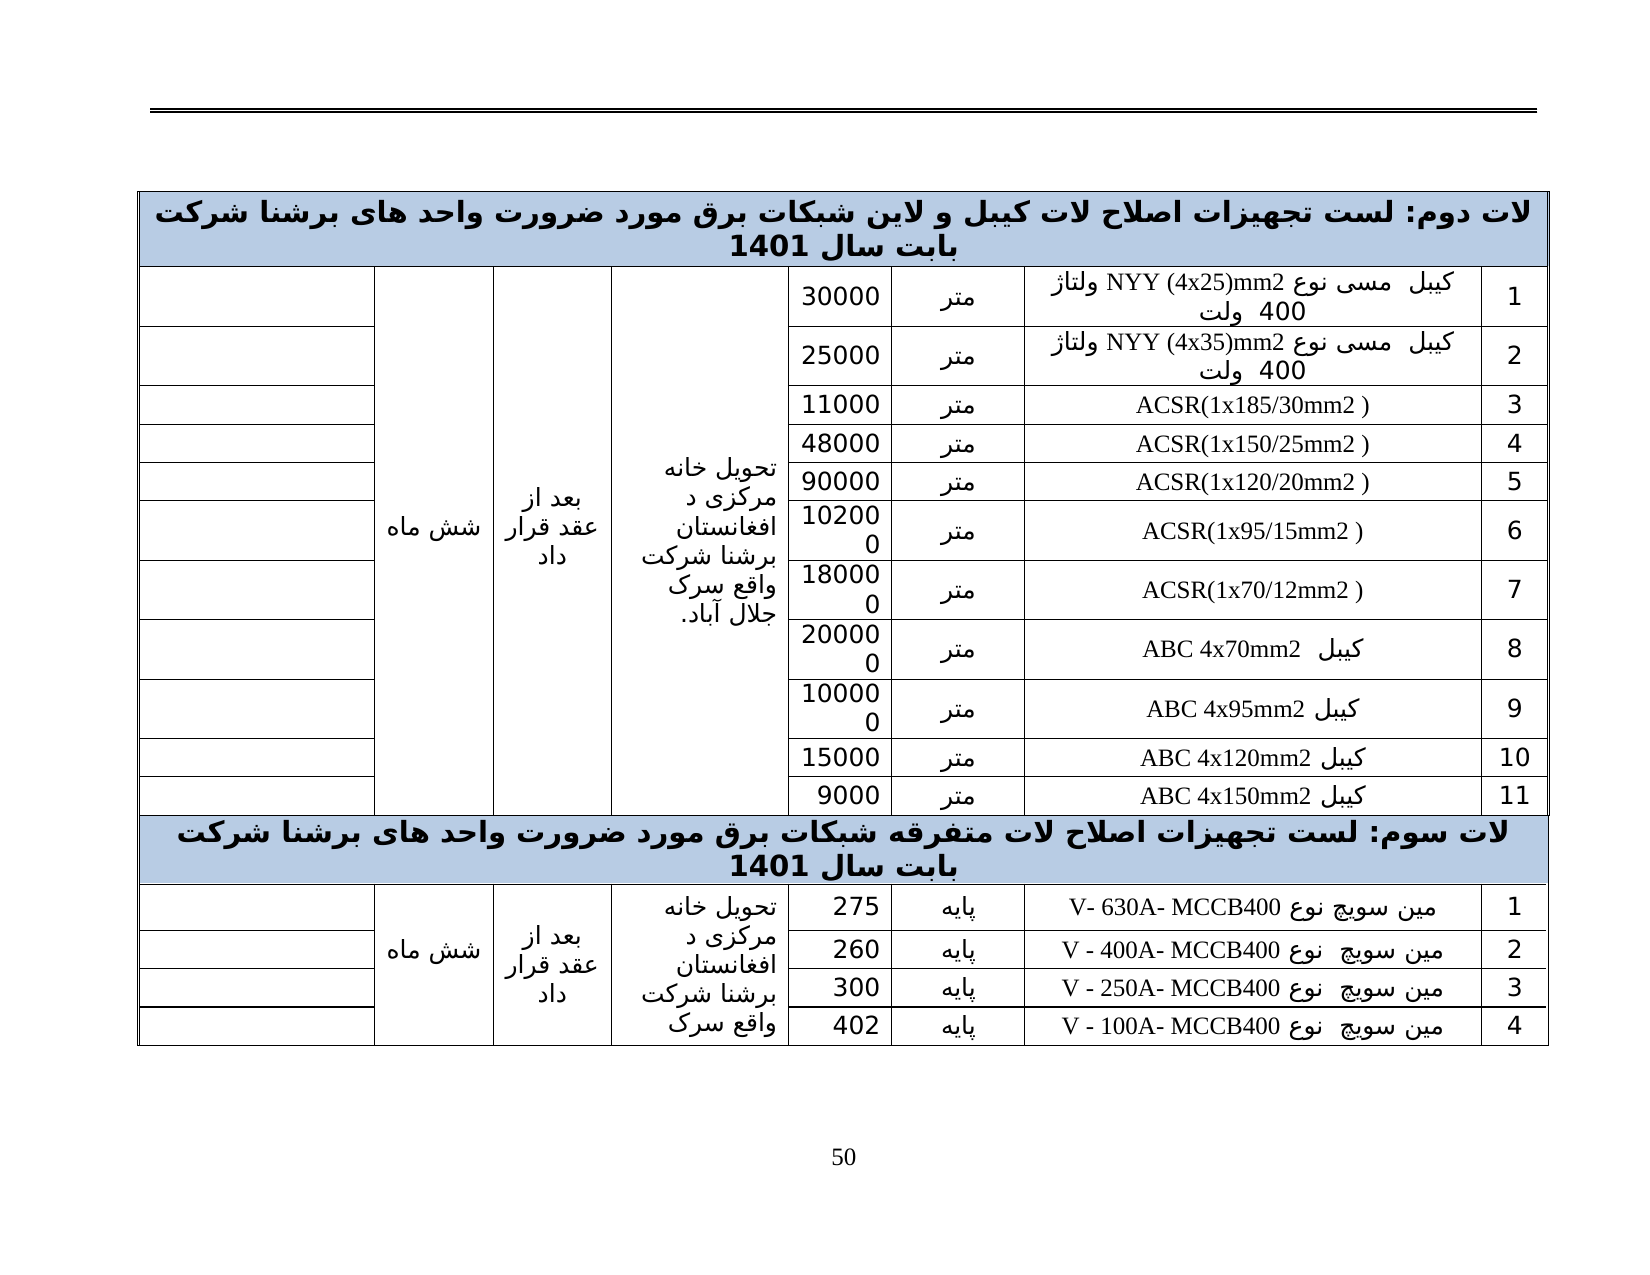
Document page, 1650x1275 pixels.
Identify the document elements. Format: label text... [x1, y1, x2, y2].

table_cell 100000 [789, 680, 891, 738]
table_cell مين سويچ نوع V - 100A- MCCB400 [1025, 1008, 1481, 1045]
table_cell تحویل خانه مرکزی د افغانستان برشنا شرکت واقع سرک جلال آباد. [612, 267, 788, 814]
table_cell متر [892, 777, 1024, 814]
table_cell ACSR(1x95/15mm2 ) [1025, 501, 1481, 560]
table_cell کیبل ABC 4x120mm2 [1025, 739, 1481, 776]
table_cell 7 [1482, 561, 1547, 619]
table_cell [140, 777, 374, 814]
table_cell پایه [892, 969, 1024, 1006]
table_cell [140, 680, 374, 738]
table_cell کیبل ABC 4x70mm2 [1025, 620, 1481, 678]
table_cell [140, 386, 374, 424]
table_cell 3 [1482, 386, 1547, 424]
table_cell متر [892, 267, 1024, 326]
table_cell ACSR(1x120/20mm2 ) [1025, 463, 1481, 500]
table_cell 260 [789, 931, 891, 968]
table_cell متر [892, 561, 1024, 619]
table_cell متر [892, 680, 1024, 738]
table_cell 30000 [789, 267, 891, 326]
table_cell 2 [1482, 930, 1548, 968]
table_cell 102000 [789, 501, 891, 560]
table_cell 11 [1482, 777, 1547, 814]
table_cell 1 [1482, 267, 1547, 326]
table_cell 9000 [789, 777, 891, 814]
table_cell لات سوم: لست تجهیزات اصلاح لات متفرقه شبکات برق مورد ضرورت واحد های برشنا شرکت بابت سال 1401 [140, 816, 1548, 883]
table_cell ACSR(1x70/12mm2 ) [1025, 561, 1481, 619]
table_cell کیبل مسی نوع NYY (4x35)mm2 ولتاژ 400 ولت [1025, 327, 1481, 385]
table_cell [140, 501, 374, 560]
table_cell بعد از عقد قرار داد [494, 885, 611, 1045]
table_cell متر [892, 386, 1024, 424]
table_cell 180000 [789, 561, 891, 619]
table_cell [140, 1008, 374, 1045]
table_cell 200000 [789, 620, 891, 678]
table_cell کیبل ABC 4x95mm2 [1025, 680, 1481, 738]
table_cell 8 [1482, 620, 1547, 678]
table_cell 11000 [789, 386, 891, 424]
table_cell 5 [1482, 463, 1547, 500]
table_cell 25000 [789, 327, 891, 385]
table_cell [140, 327, 374, 385]
table_cell 9 [1482, 680, 1547, 738]
table_cell 300 [789, 969, 891, 1006]
table_cell متر [892, 501, 1024, 560]
table_cell متر [892, 463, 1024, 500]
table_cell مين سويچ نوع V - 250A- MCCB400 [1025, 969, 1481, 1006]
table_cell 402 [789, 1008, 891, 1045]
table_cell 1 [1482, 884, 1548, 930]
table_cell [140, 561, 374, 619]
table_cell [140, 931, 374, 968]
table_cell [140, 969, 374, 1006]
table_cell 275 [789, 885, 891, 930]
table_cell 90000 [789, 463, 891, 500]
table_cell ACSR(1x150/25mm2 ) [1025, 425, 1481, 462]
table_cell [140, 425, 374, 462]
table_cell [612, 885, 788, 1045]
table_cell کیبل مسی نوع NYY (4x25)mm2 ولتاژ 400 ولت [1025, 267, 1481, 326]
table_cell 15000 [789, 739, 891, 776]
table_cell پایه [892, 931, 1024, 968]
table_cell مين سويچ نوع V- 630A- MCCB400 [1025, 885, 1481, 930]
table_cell [140, 267, 374, 326]
table_cell 4 [1482, 1006, 1548, 1045]
table_cell بعد از عقد قرار داد [494, 267, 611, 814]
table_cell 2 [1482, 327, 1547, 385]
table_cell متر [892, 620, 1024, 678]
table_cell 6 [1482, 501, 1547, 560]
table_cell متر [892, 739, 1024, 776]
table_cell مين سويچ نوع V - 400A- MCCB400 [1025, 931, 1481, 968]
table_cell [140, 620, 374, 678]
table_cell پایه [892, 1008, 1024, 1045]
table_cell 48000 [789, 425, 891, 462]
table_cell [140, 885, 374, 930]
table_cell [140, 739, 374, 776]
table_cell متر [892, 327, 1024, 385]
table_cell 10 [1482, 739, 1547, 776]
table_cell پایه [892, 885, 1024, 930]
table_cell [140, 463, 374, 500]
table_cell شش ماه [375, 267, 493, 814]
table_cell شش ماه [375, 885, 493, 1045]
table_cell کیبل ABC 4x150mm2 [1025, 777, 1481, 814]
table_header لات دوم: لست تجهیزات اصلاح لات کیبل و لاین شبکات برق مورد ضرورت واحد های برشنا شرکت بابت سال 1401 [140, 192, 1547, 266]
table_cell 4 [1482, 425, 1547, 462]
table_cell متر [892, 425, 1024, 462]
table_cell ACSR(1x185/30mm2 ) [1025, 386, 1481, 424]
table_cell 3 [1482, 968, 1548, 1006]
